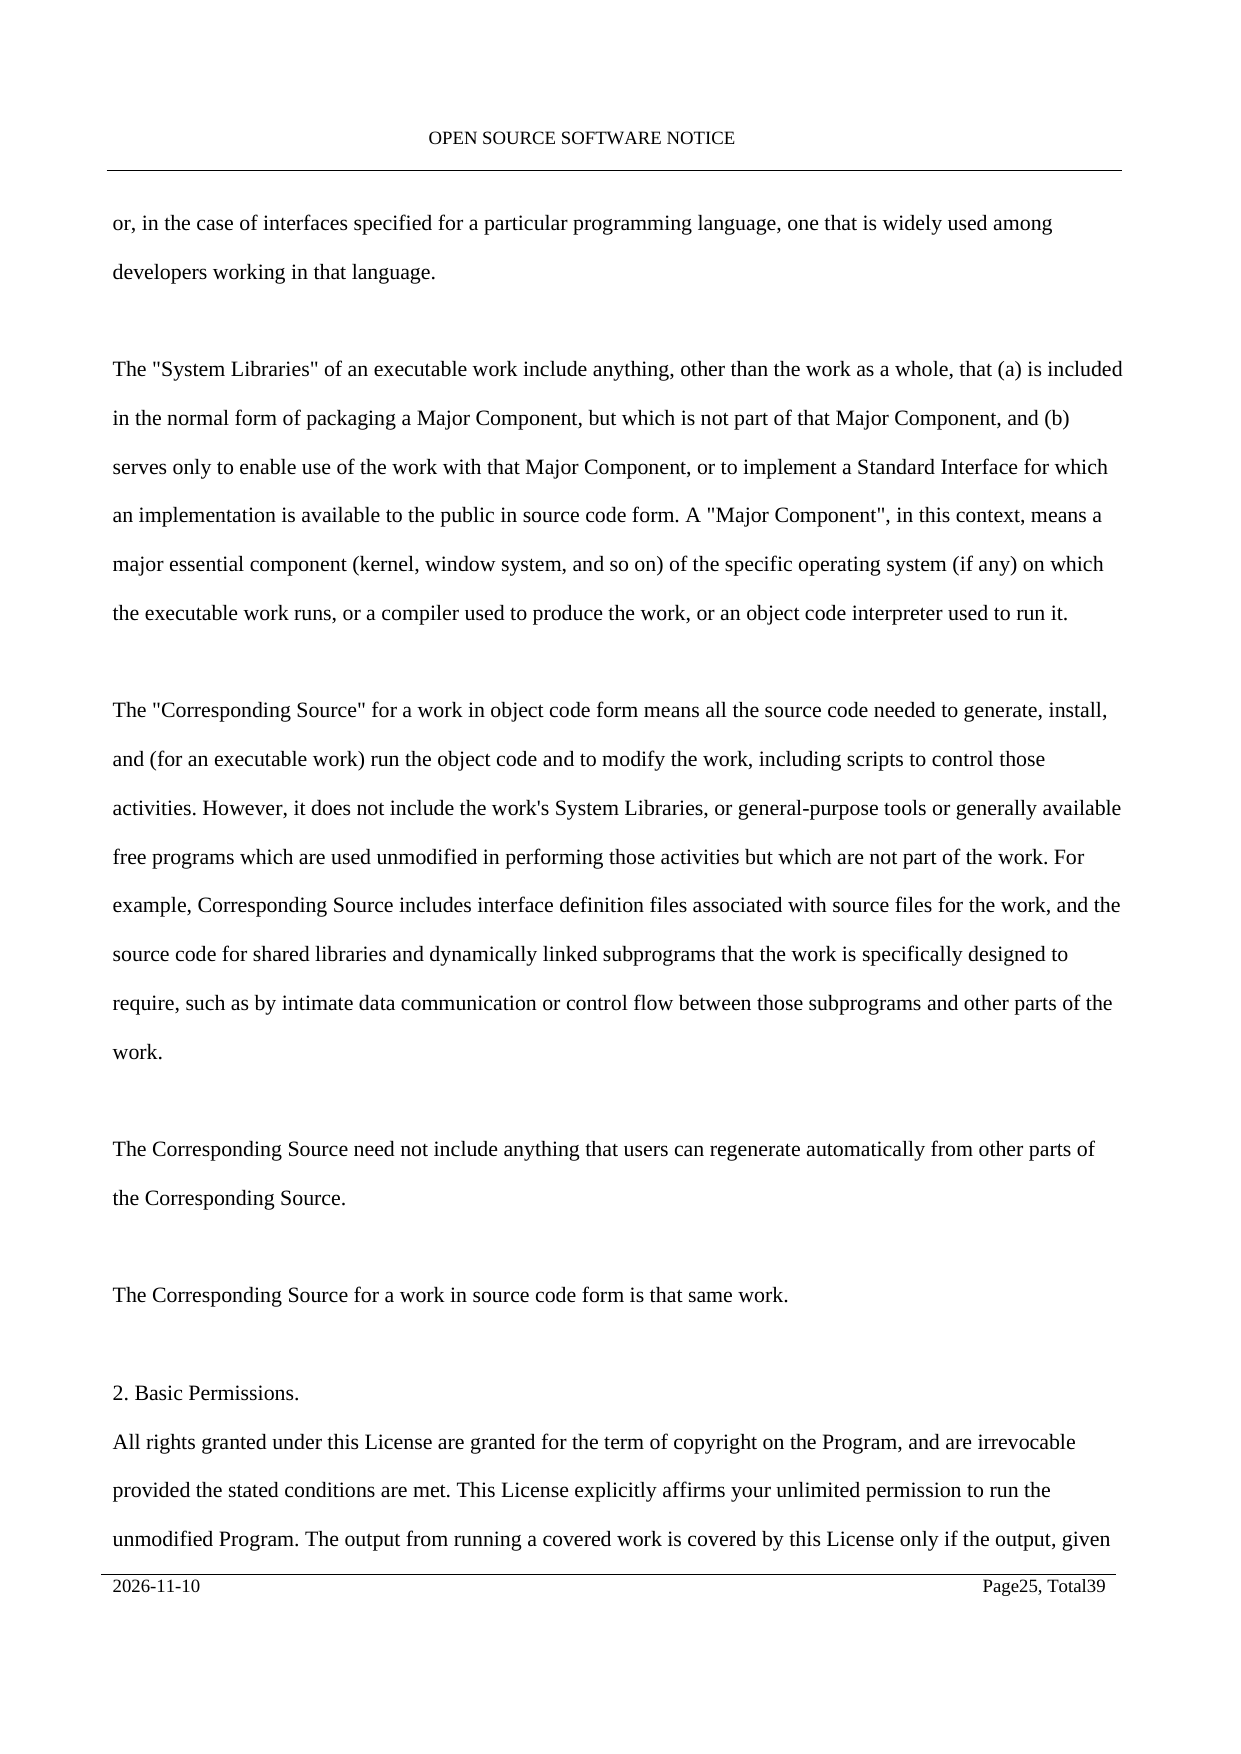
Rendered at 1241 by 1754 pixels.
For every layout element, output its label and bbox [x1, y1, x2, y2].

text [112, 206, 1128, 1555]
